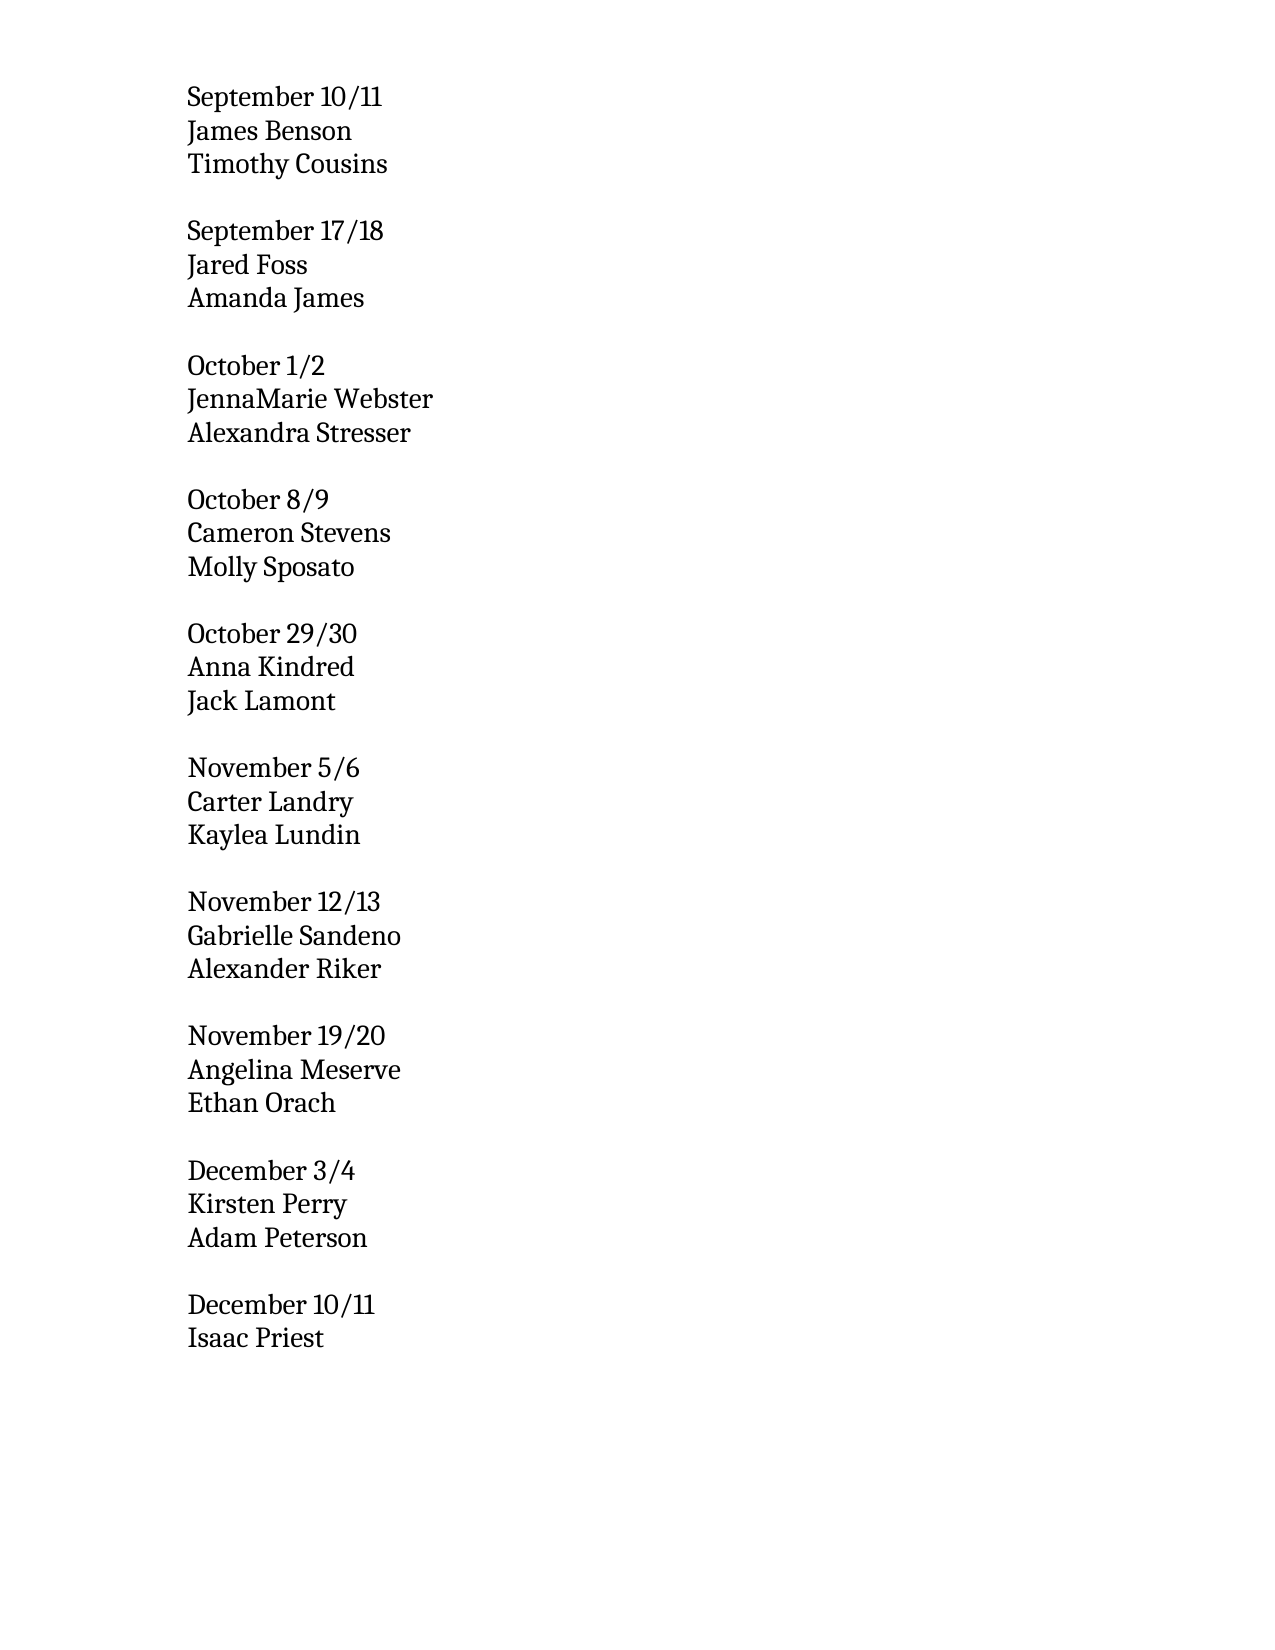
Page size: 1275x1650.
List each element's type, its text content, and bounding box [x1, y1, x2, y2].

text Timothy Cousins [187, 147, 1087, 181]
text Cameron Stevens [187, 516, 1087, 550]
text December 3/4 [187, 1154, 1087, 1187]
text October 29/30 [187, 617, 1087, 651]
text Adam Peterson [187, 1221, 1087, 1254]
text Jared Foss [187, 248, 1087, 282]
text September 10/11 [187, 80, 1087, 114]
text Isaac Priest [187, 1321, 1087, 1355]
text September 17/18 [187, 214, 1087, 248]
text Carter Landry [187, 785, 1087, 818]
text November 12/13 [187, 885, 1087, 919]
text October 8/9 [187, 483, 1087, 516]
text JennaMarie Webster [187, 382, 1087, 416]
text Amanda James [187, 282, 1087, 315]
text Jack Lamont [187, 684, 1087, 718]
text December 10/11 [187, 1288, 1087, 1321]
text Ethan Orach [187, 1087, 1087, 1120]
text Kaylea Lundin [187, 818, 1087, 852]
text Gabrielle Sandeno [187, 919, 1087, 952]
text Anna Kindred [187, 651, 1087, 684]
text Kirsten Perry [187, 1187, 1087, 1221]
text November 5/6 [187, 751, 1087, 785]
text November 19/20 [187, 1019, 1087, 1053]
text Angelina Meserve [187, 1053, 1087, 1087]
text Alexandra Stresser [187, 416, 1087, 449]
text October 1/2 [187, 349, 1087, 382]
text Molly Sposato [187, 550, 1087, 583]
text Alexander Riker [187, 952, 1087, 986]
text James Benson [187, 114, 1087, 147]
